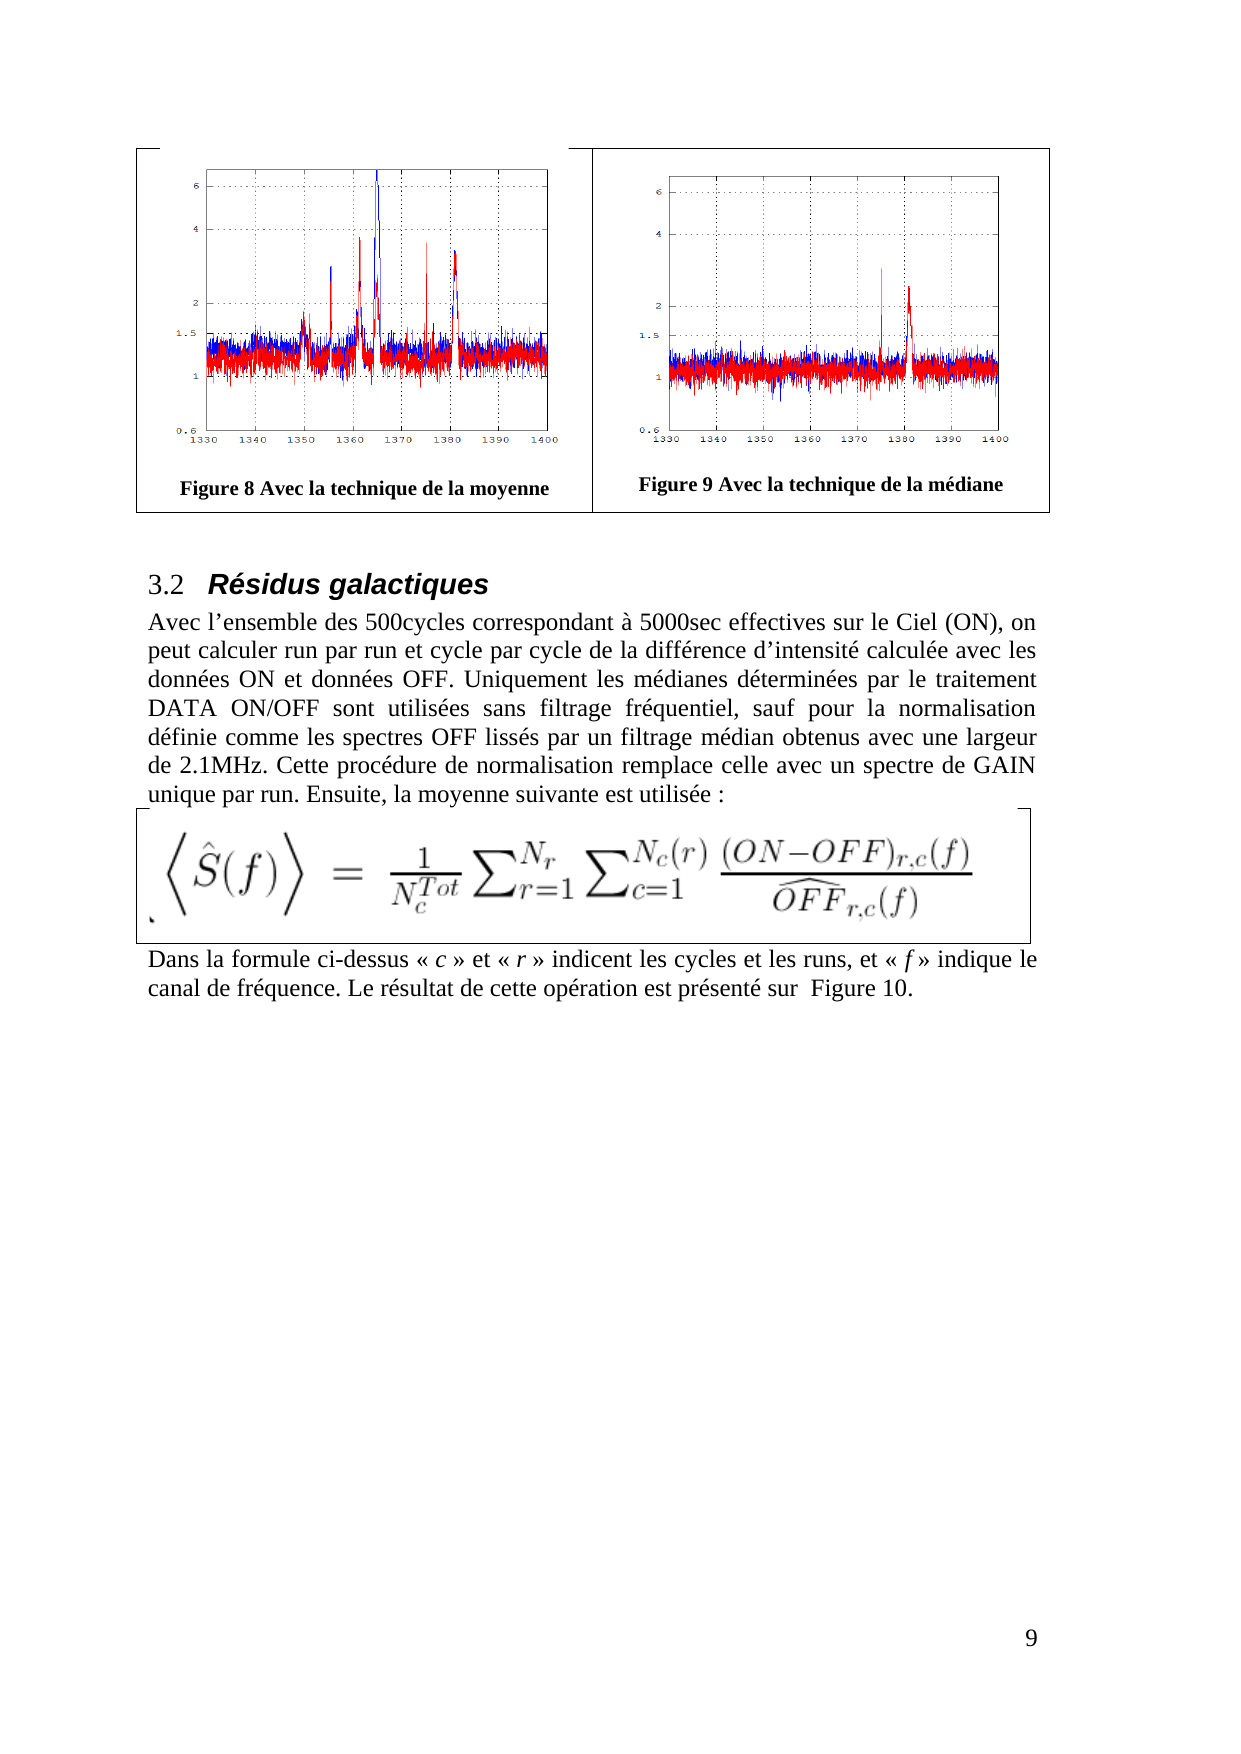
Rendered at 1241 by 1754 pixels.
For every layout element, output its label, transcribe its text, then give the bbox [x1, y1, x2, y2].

text Dans la formule ci-dessus « c » et « r » indicent les cycles et les runs, et « f » indique le canal de fréquence. Le résultat de cette opération est présenté sur Figure 10. [148, 944, 1037, 1002]
subtitle Résidus galactiques [148, 567, 1037, 600]
picture [160, 148, 569, 463]
table_header [137, 809, 149, 943]
table_header [1018, 809, 1030, 943]
picture [622, 151, 1019, 460]
text Avec l’ensemble des 500cycles correspondant à 5000sec effectives sur le Ciel (ON), on peut calculer run par run et cycle par cycle de la différence d’intensité calculée avec les données ON et données OFF. Uniquement les médianes déterminées par le traitement DATA ON/OFF sont utilisées sans filtrage fréquentiel, sauf pour la normalisation définie comme les spectres OFF lissés par un filtrage médian obtenus avec une largeur de 2.1MHz. Cette procédure de normalisation remplace celle avec un spectre de GAIN unique par run. Ensuite, la moyenne suivante est utilisée : [148, 607, 1037, 808]
picture [149, 808, 1018, 943]
